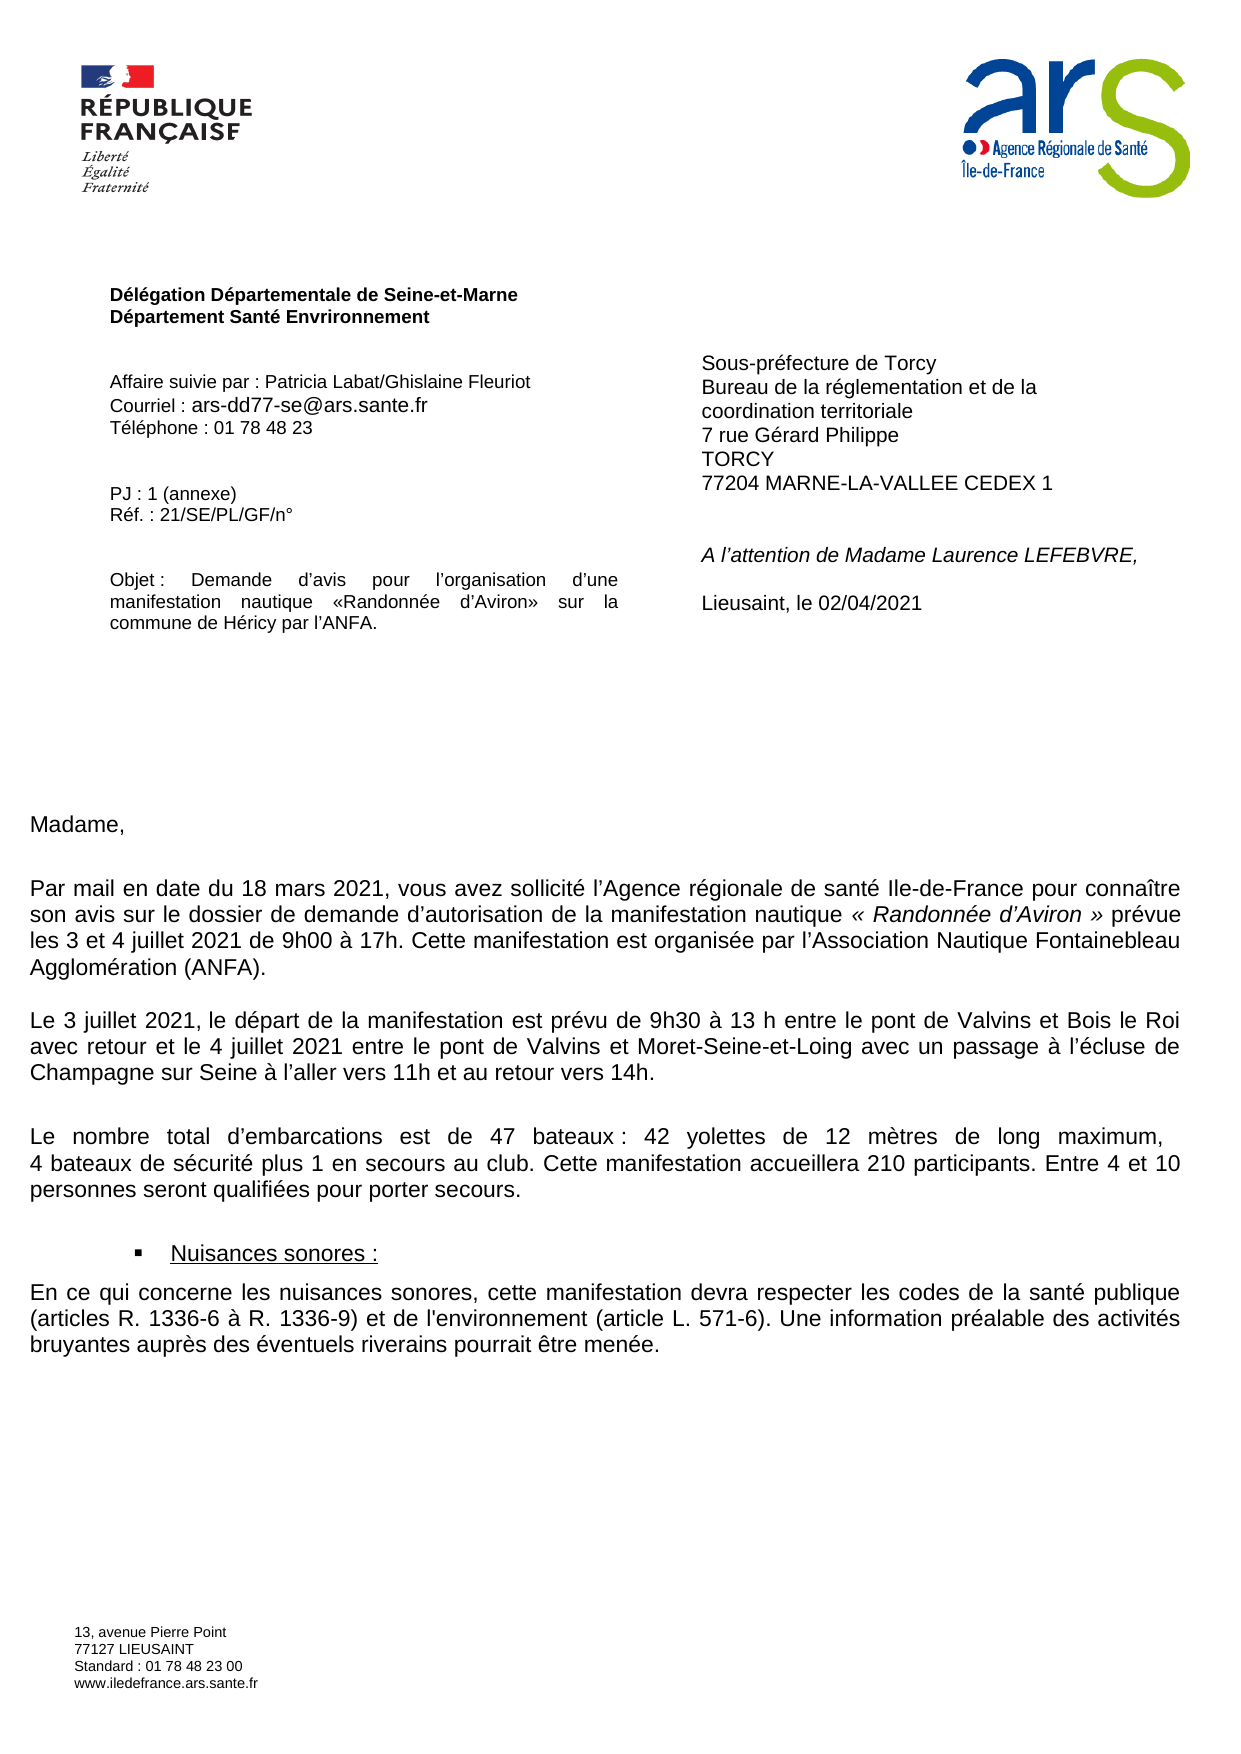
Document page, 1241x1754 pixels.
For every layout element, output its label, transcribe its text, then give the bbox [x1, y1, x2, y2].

table_cell Sous-préfecture de Torcy Bureau de la réglementation et de la coordination territoriale 7 rue Gérard Philippe TORCY 77204 MARNE-LA-VALLEE CEDEX 1 A l’attention de Madame Laurence LEFEBVRE, Lieusaint, le 02/04/2021 x02/04/2021 [687, 327, 1168, 655]
text Le 3 juillet 2021, le départ de la manifestation est prévu de 9h30 à 13 h entre le pont de Valvins et Bois le Roi avec retour et le 4 juillet 2021 entre le pont de Valvins et Moret-Seine-et-Loing avec un passage à l’écluse de Champagne sur Seine à l’aller vers 11h et au retour vers 14h. [29, 1007, 1181, 1086]
table_cell Affaire suivie par : Patricia Labat/Ghislaine Fleuriot Courriel : ars-dd77-se@ars.sante.fr Téléphone : 01 78 48 23 [73, 327, 687, 483]
table_header Délégation Départementale de Seine-et-Marne Département Santé Envrironnement [73, 241, 1168, 327]
text En ce qui concerne les nuisances sonores, cette manifestation devra respecter les codes de la santé publique (articles R. 1336-6 à R. 1336-9) et de l'environnement (article L. 571-6). Une information préalable des activités bruyantes auprès des éventuels riverains pourrait être menée. [29, 1278, 1181, 1358]
list Nuisances sonores : [133, 1240, 1181, 1266]
table_cell PJ : 1 (annexe) Réf. : 21/SE/PL/GF/n° Objet : Demande d’avis pour l’organisation d’une manifestation nautique «Randonnée d’Aviron» sur la commune de Héricy par l’ANFA. [73, 483, 687, 655]
text Par mail en date du 18 mars 2021, vous avez sollicité l’Agence régionale de santé Ile-de-France pour connaître son avis sur le dossier de demande d’autorisation de la manifestation nautique « Randonnée d’Aviron » prévue les 3 et 4 juillet 2021 de 9h00 à 17h. Cette manifestation est organisée par l’Association Nautique Fontainebleau Agglomération (ANFA). [29, 875, 1181, 980]
text Le nombre total d’embarcations est de 47 bateaux : 42 yolettes de 12 mètres de long maximum, 4 bateaux de sécurité plus 1 en secours au club. Cette manifestation accueillera 210 participants. Entre 4 et 10 personnes seront qualifiées pour porter secours. [29, 1123, 1181, 1202]
picture [960, 58, 1191, 198]
text Madame, [29, 811, 1181, 837]
